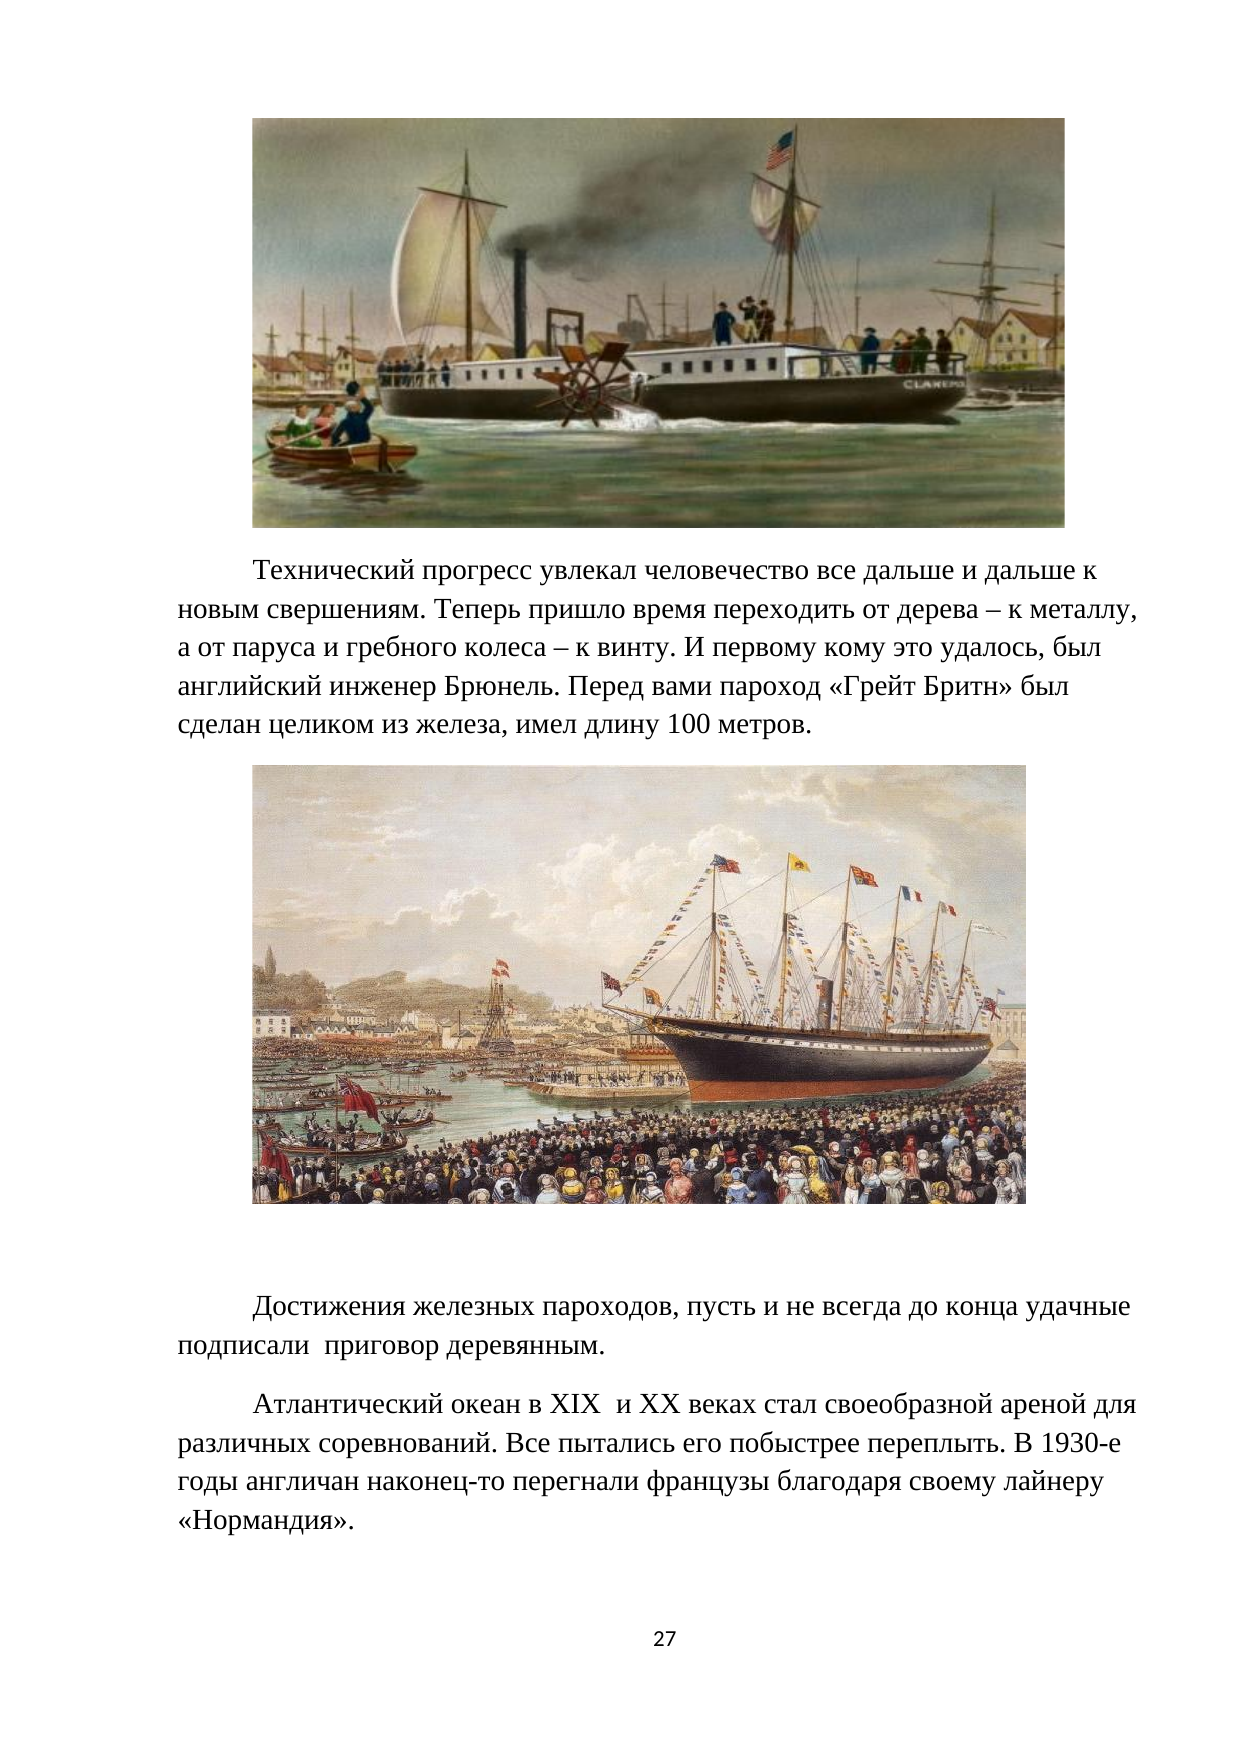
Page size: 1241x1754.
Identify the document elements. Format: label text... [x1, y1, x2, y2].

text Технический прогресс увлекал человечество все дальше и дальше к новым свершениям. Теперь пришло время переходить от дерева – к металлу, а от паруса и гребного колеса – к винту. И первому кому это удалось, был английский инженер Брюнель. Перед вами пароход «Грейт Бритн» был сделан целиком из железа, имел длину . [177, 552, 1152, 740]
picture [252, 118, 1065, 528]
text Атлантический океан в XIX и XX веках стал своеобразной ареной для различных соревнований. Все пытались его побыстрее переплыть. В 1930-е годы англичан наконец-то перегнали французы благодаря своему лайнеру «Нормандия». [177, 1386, 1152, 1536]
picture [252, 765, 1026, 1204]
text Достижения железных пароходов, пусть и не всегда до конца удачные подписали приговор деревянным. [177, 1288, 1152, 1361]
